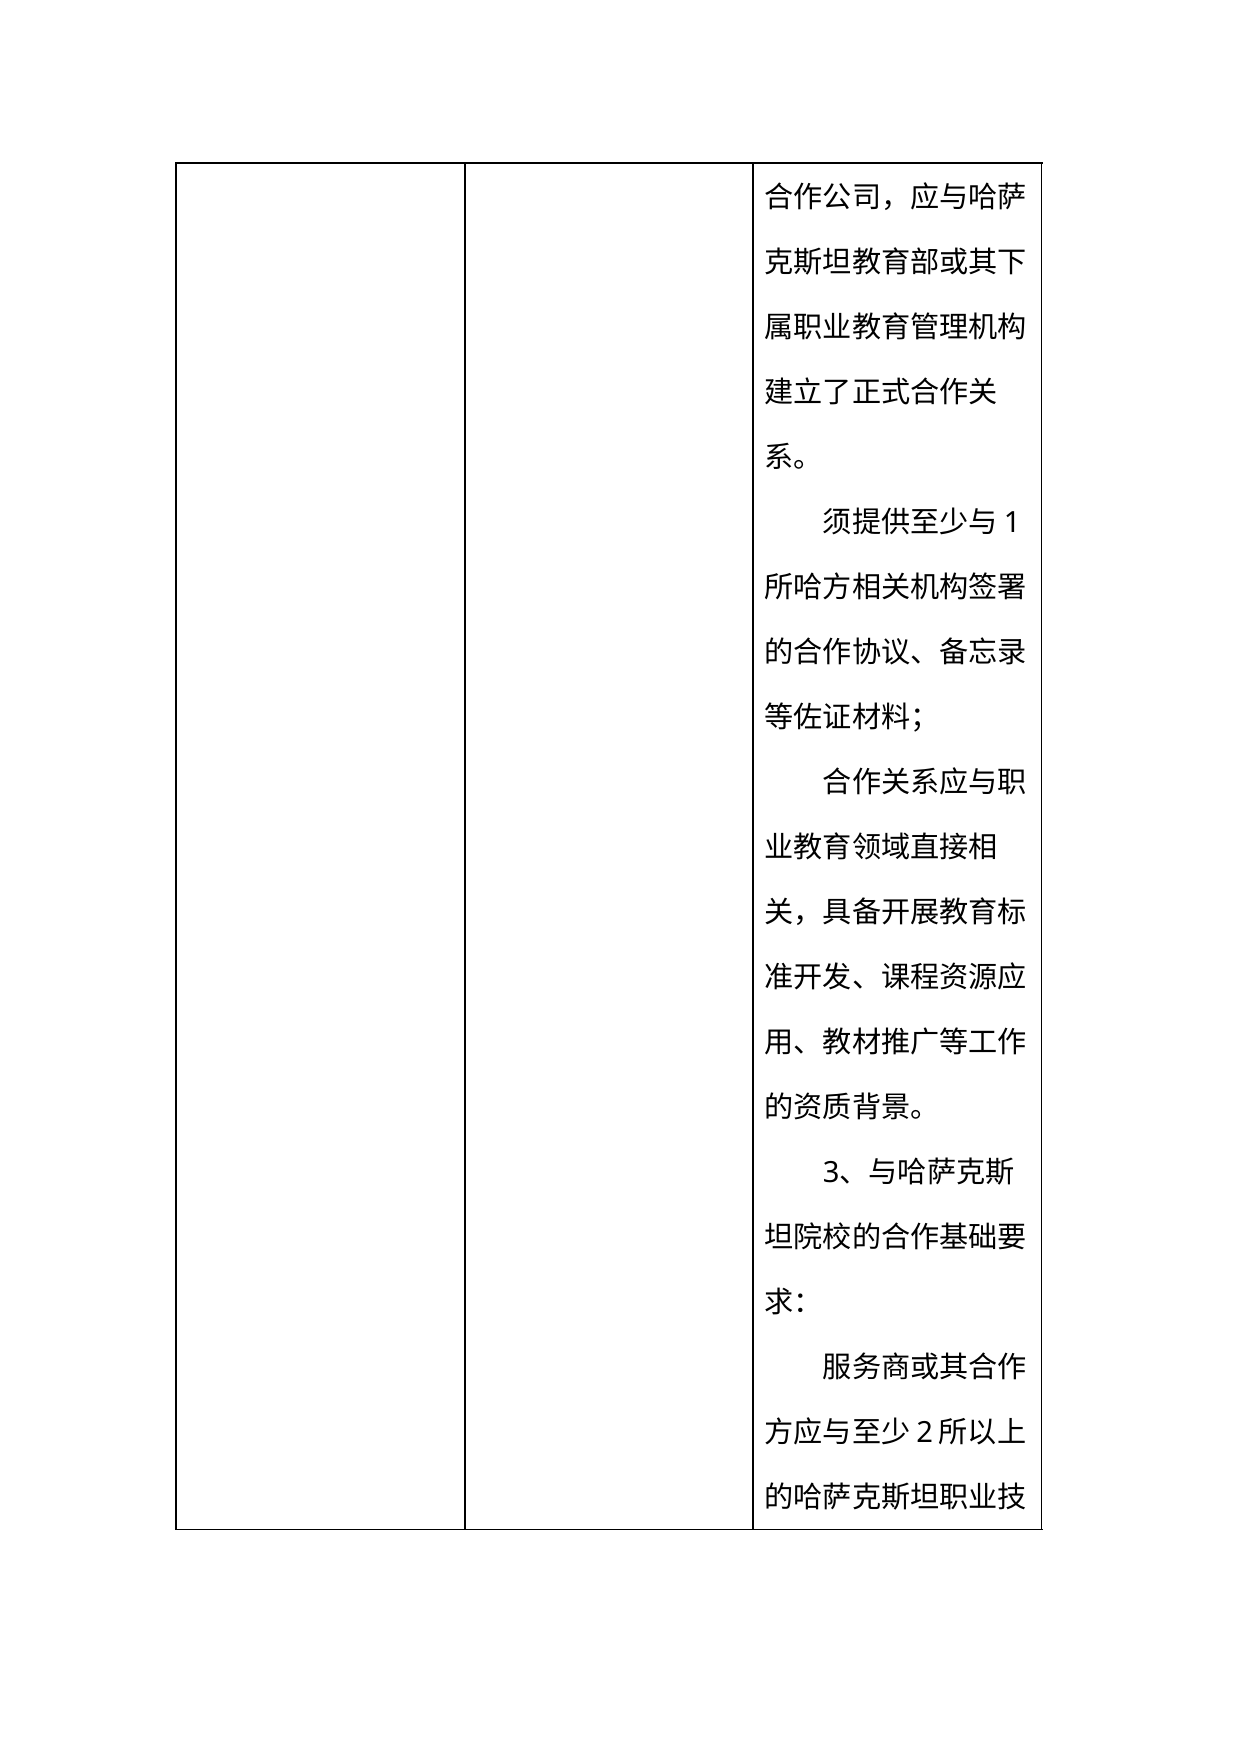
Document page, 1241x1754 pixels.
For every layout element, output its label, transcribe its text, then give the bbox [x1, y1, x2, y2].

table_cell 1 [177, 164, 464, 1528]
table_cell ▲ [466, 164, 752, 1528]
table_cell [754, 164, 1041, 1528]
